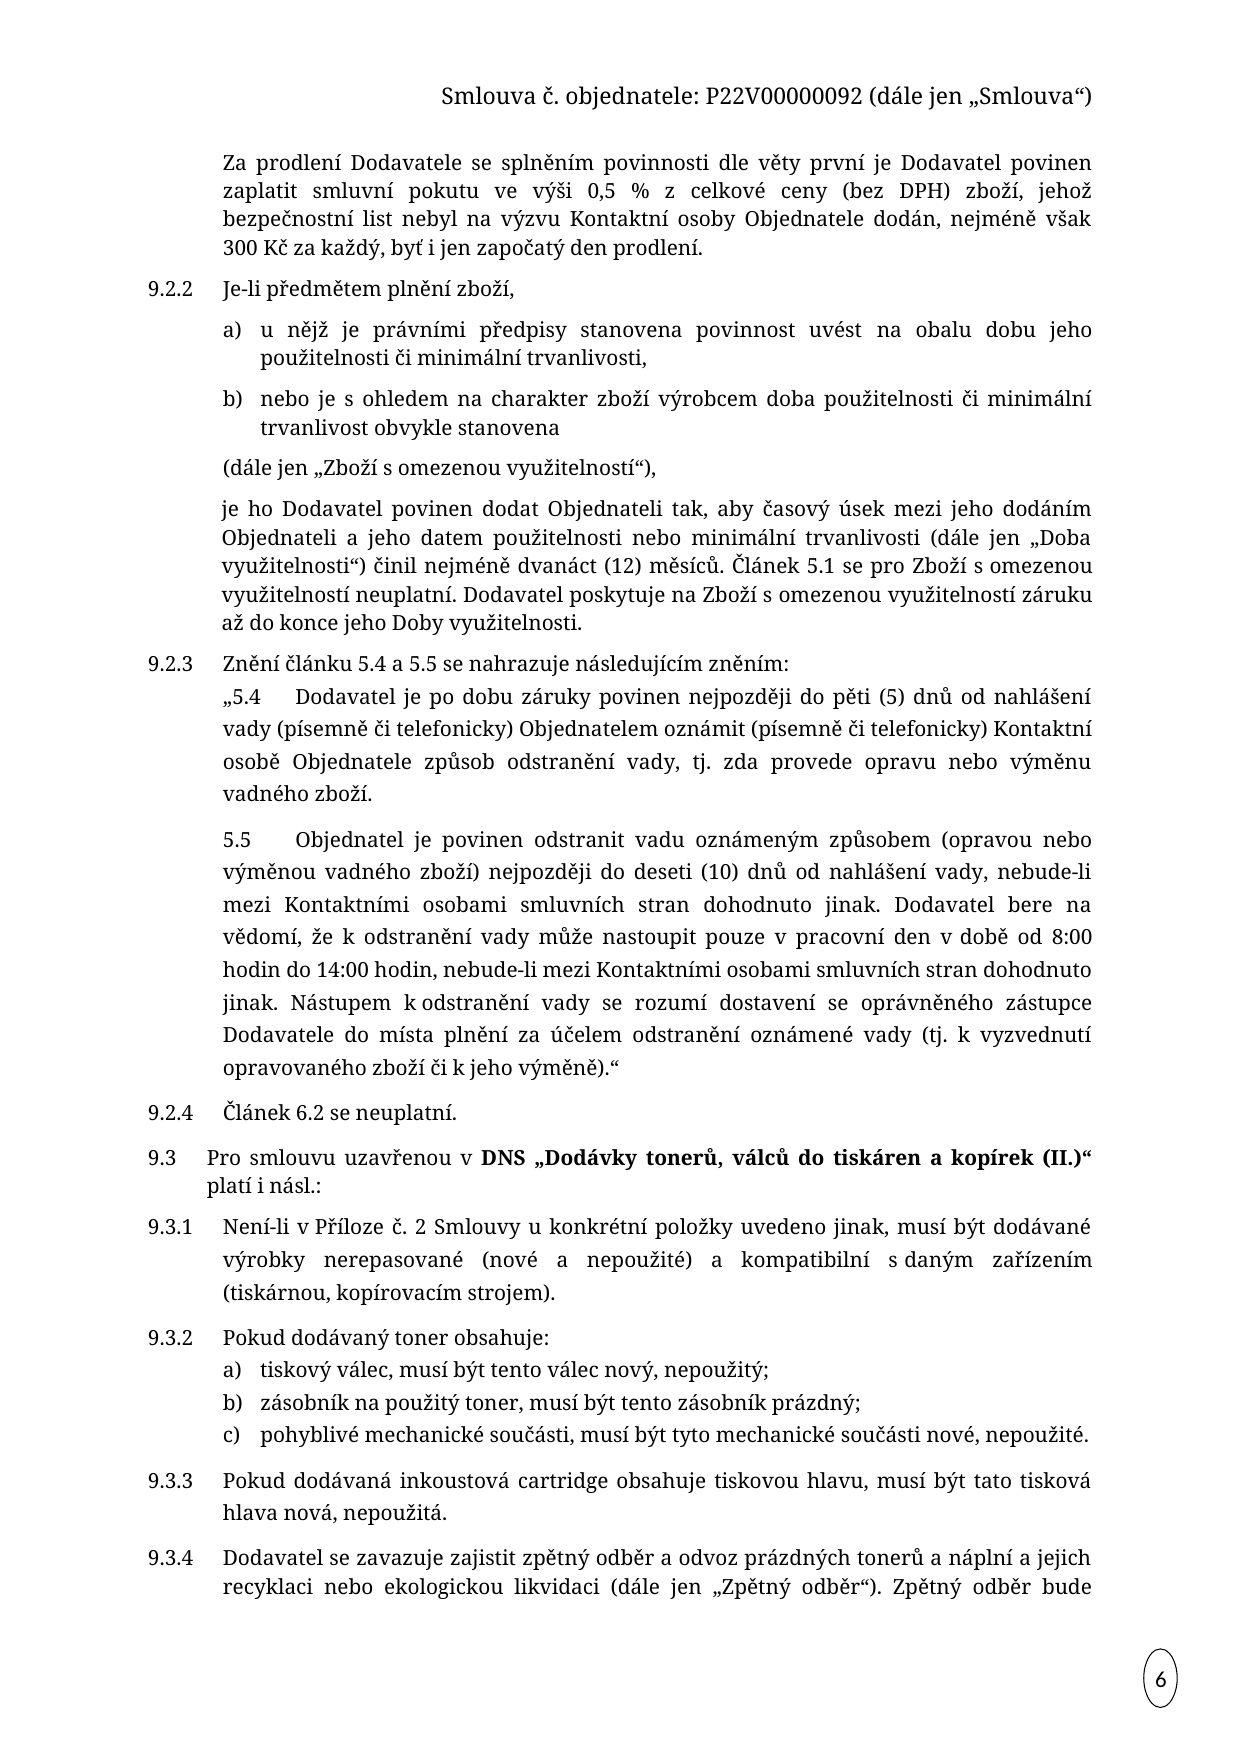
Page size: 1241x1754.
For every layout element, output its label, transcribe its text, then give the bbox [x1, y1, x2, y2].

text (dále jen „Zboží s omezenou využitelností“), [223, 453, 1093, 482]
list Pokud dodávaná inkoustová cartridge obsahuje tiskovou hlavu, musí být tato tisková hlava nová, nepoužitá. [148, 1466, 1093, 1527]
list Znění článku 5.4 a 5.5 se nahrazuje následujícím zněním: [148, 649, 1093, 678]
list 5.5 Objednatel je povinen odstranit vadu oznámeným způsobem (opravou nebo výměnou vadného zboží) nejpozději do deseti (10) dnů od nahlášení vady, nebude-li mezi Kontaktními osobami smluvních stran dohodnuto jinak. Dodavatel bere na vědomí, že k odstranění vady může nastoupit pouze v pracovní den v době od 8:00 hodin do 14:00 hodin, nebude-li mezi Kontaktními osobami smluvních stran dohodnuto jinak. Nástupem k odstranění vady se rozumí dostavení se oprávněného zástupce Dodavatele do místa plnění za účelem odstranění oznámené vady (tj. k vyzvednutí opravovaného zboží či k jeho výměně).“ [223, 825, 1093, 1081]
list tiskový válec, musí být tento válec nový, nepoužitý; [223, 1355, 1093, 1384]
list pohyblivé mechanické součásti, musí být tyto mechanické součásti nové, nepoužité. [223, 1421, 1093, 1449]
list Není-li v Příloze č. 2 Smlouvy u konkrétní položky uvedeno jinak, musí být dodávané výrobky nerepasované (nové a nepoužité) a kompatibilní s daným zařízením (tiskárnou, kopírovacím strojem). [148, 1212, 1093, 1306]
list Pro smlouvu uzavřenou v DNS „Dodávky tonerů, válců do tiskáren a kopírek (II.)“ platí i násl.: [148, 1143, 1093, 1200]
list Je-li předmětem plnění zboží, [148, 274, 1093, 302]
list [148, 148, 1093, 261]
list u nějž je právními předpisy stanovena povinnost uvést na obalu dobu jeho použitelnosti či minimální trvanlivosti, [223, 315, 1093, 372]
text je ho Dodavatel povinen dodat Objednateli tak, aby časový úsek mezi jeho dodáním Objednateli a jeho datem použitelnosti nebo minimální trvanlivosti (dále jen „Doba využitelnosti“) činil nejméně dvanáct (12) měsíců. Článek 5.1 se pro Zboží s omezenou využitelností neuplatní. Dodavatel poskytuje na Zboží s omezenou využitelností záruku až do konce jeho Doby využitelnosti. [221, 494, 1093, 637]
list zásobník na použitý toner, musí být tento zásobník prázdný; [223, 1388, 1093, 1416]
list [148, 1543, 1093, 1600]
list Článek 6.2 se neuplatní. [148, 1098, 1093, 1126]
list nebo je s ohledem na charakter zboží výrobcem doba použitelnosti či minimální trvanlivost obvykle stanovena [223, 384, 1093, 441]
list Pokud dodávaný toner obsahuje: [148, 1323, 1093, 1351]
list „5.4 Dodavatel je po dobu záruky povinen nejpozději do pěti (5) dnů od nahlášení vady (písemně či telefonicky) Objednatelem oznámit (písemně či telefonicky) Kontaktní osobě Objednatele způsob odstranění vady, tj. zda provede opravu nebo výměnu vadného zboží. [223, 682, 1093, 808]
